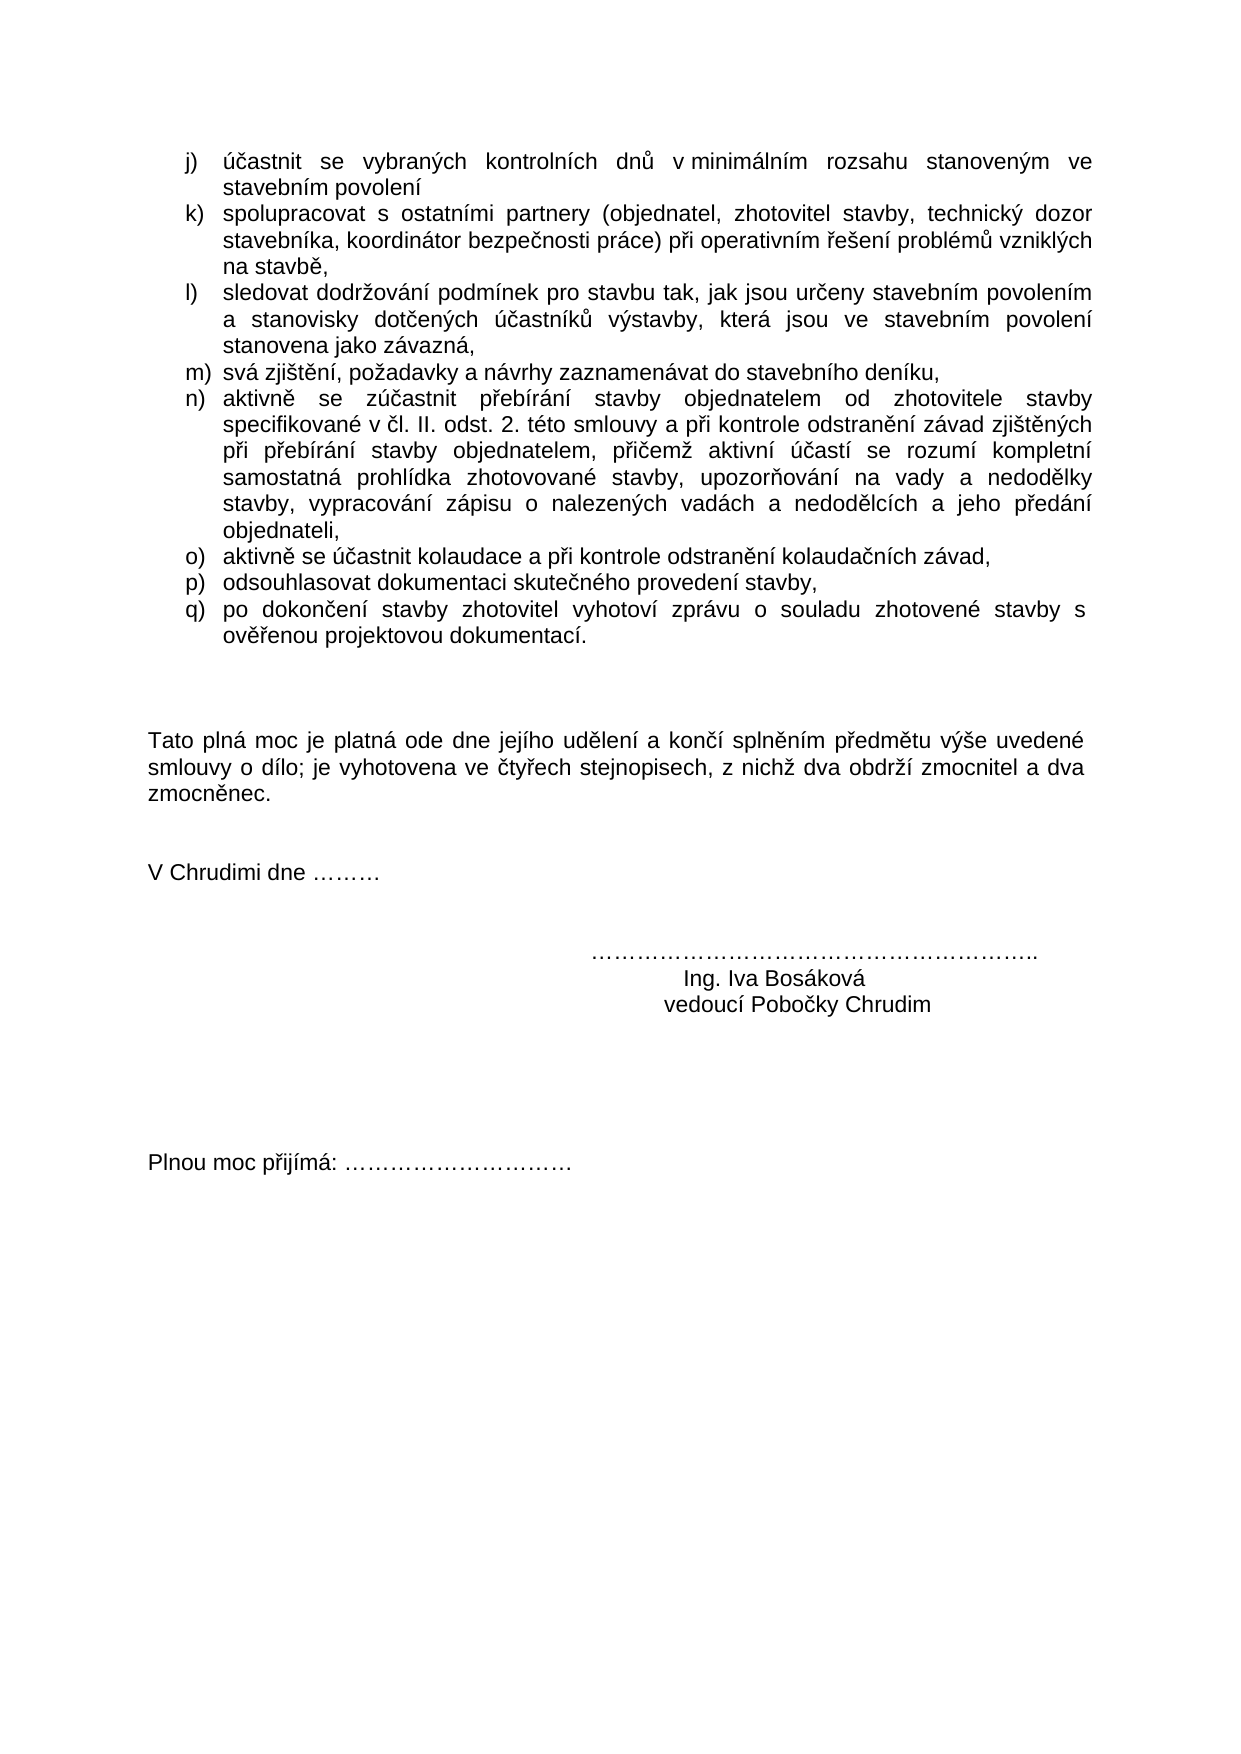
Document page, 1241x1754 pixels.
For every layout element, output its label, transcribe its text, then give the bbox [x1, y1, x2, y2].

list po dokončení stavby zhotovitel vyhotoví zprávu o souladu zhotovené stavby s ověřenou projektovou dokumentací. [185, 596, 1093, 648]
text Plnou moc přijímá: ………………………… [148, 1149, 1093, 1175]
text Tato plná moc je platná ode dne jejího udělení a končí splněním předmětu výše uvedené smlouvy o dílo; je vyhotovena ve čtyřech stejnopisech, z nichž dva obdrží zmocnitel a dva zmocněnec. [148, 727, 1085, 806]
list odsouhlasovat dokumentaci skutečného provedení stavby, [185, 569, 1093, 596]
list aktivně se účastnit kolaudace a při kontrole odstranění kolaudačních závad, [185, 543, 1093, 569]
text ………………………………………………….. [516, 938, 1093, 964]
list sledovat dodržování podmínek pro stavbu tak, jak jsou určeny stavebním povolením a stanovisky dotčených účastníků výstavby, která jsou ve stavebním povolení stanovena jako závazná, [185, 279, 1093, 358]
text V Chrudimi dne ……… [148, 859, 1085, 886]
text Ing. Iva Bosáková [516, 964, 1093, 991]
text vedoucí Pobočky Chrudim [148, 991, 1093, 1017]
list účastnit se vybraných kontrolních dnů v minimálním rozsahu stanoveným ve stavebním povolení [185, 148, 1093, 200]
list spolupracovat s ostatními partnery (objednatel, zhotovitel stavby, technický dozor stavebníka, koordinátor bezpečnosti práce) při operativním řešení problémů vzniklých na stavbě, [185, 200, 1093, 279]
list svá zjištění, požadavky a návrhy zaznamenávat do stavebního deníku, [185, 358, 1093, 385]
list aktivně se zúčastnit přebírání stavby objednatelem od zhotovitele stavby specifikované v čl. II. odst. 2. této smlouvy a při kontrole odstranění závad zjištěných při přebírání stavby objednatelem, přičemž aktivní účastí se rozumí kompletní samostatná prohlídka zhotovované stavby, upozorňování na vady a nedodělky stavby, vypracování zápisu o nalezených vadách a nedodělcích a jeho předání objednateli, [185, 385, 1093, 543]
